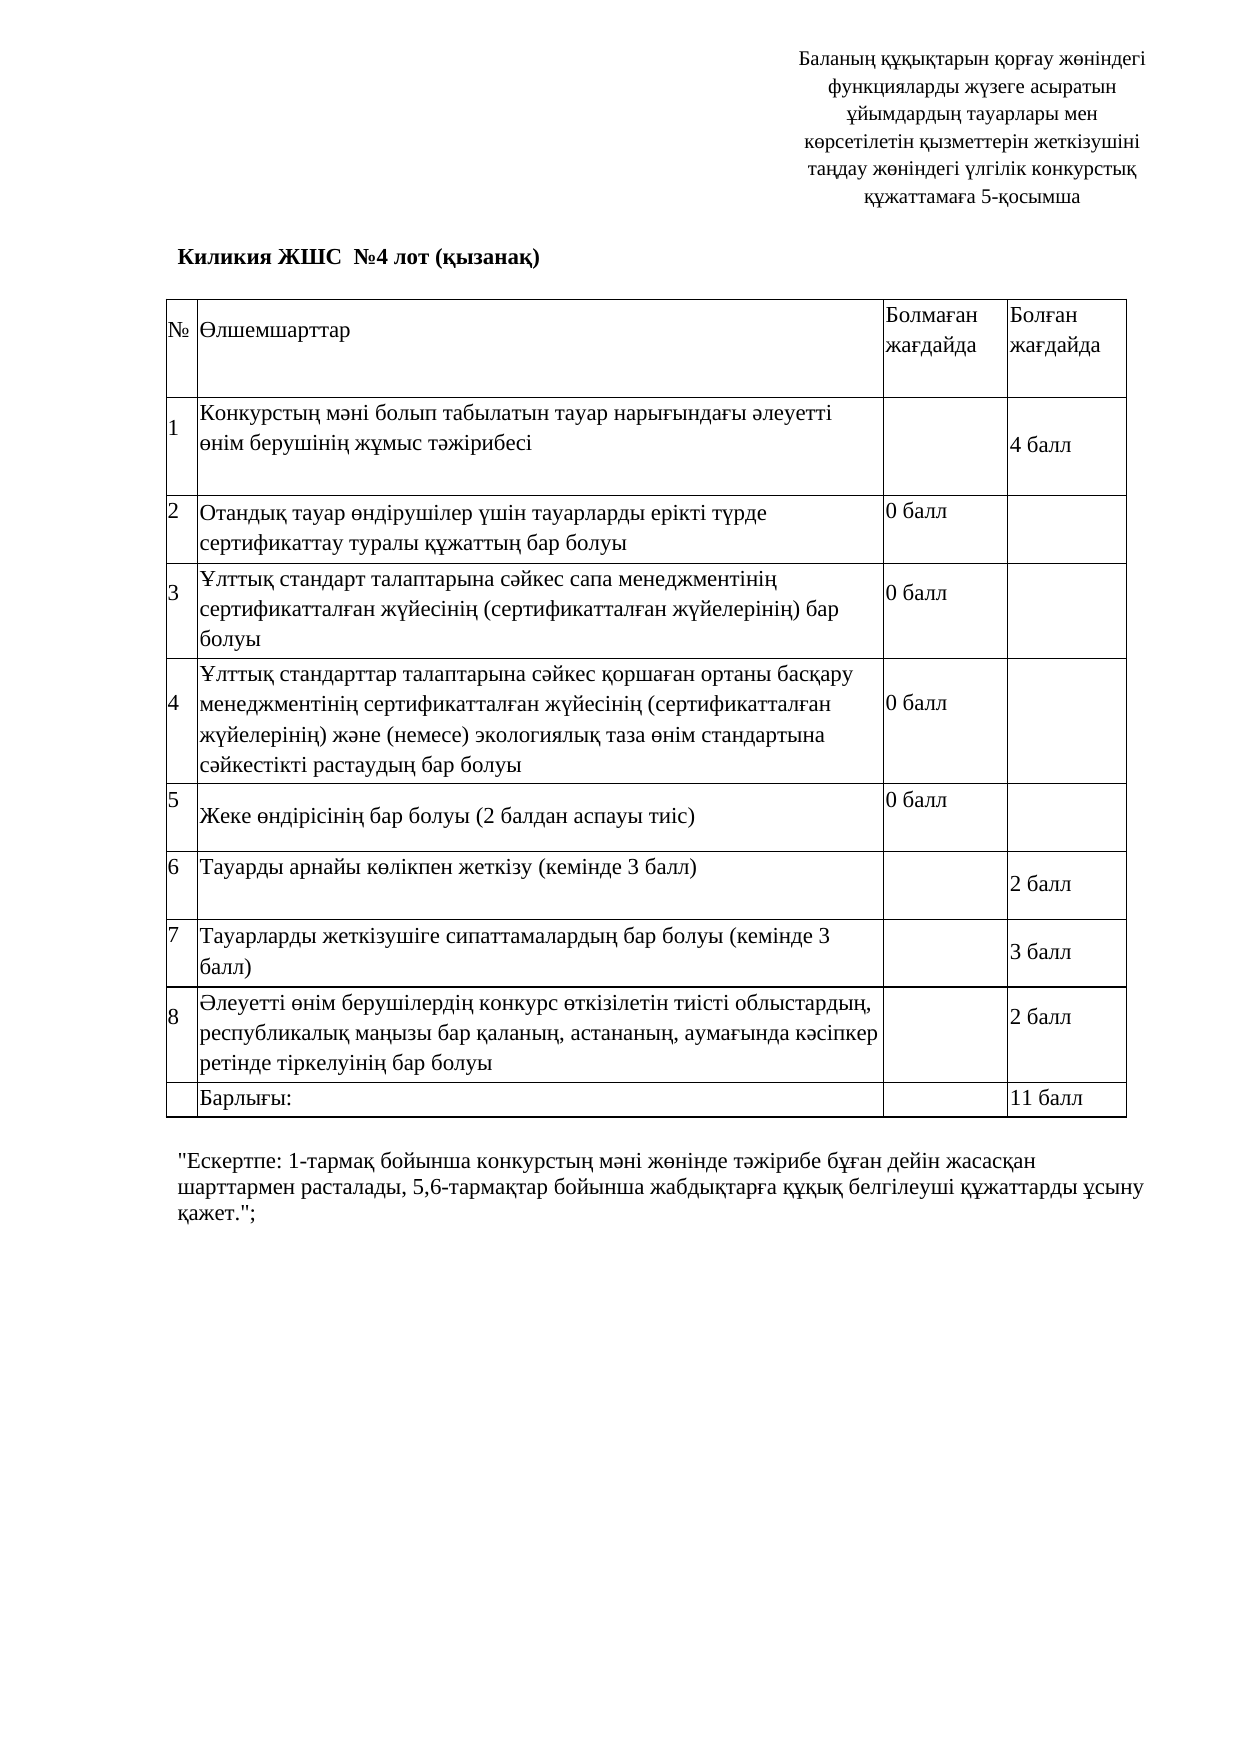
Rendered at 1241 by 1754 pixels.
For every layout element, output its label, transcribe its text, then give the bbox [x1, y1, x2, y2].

table_cell 0 балл [884, 496, 1007, 562]
table_header Өлшемшарттар [198, 300, 883, 397]
table_cell 0 балл [884, 659, 1007, 783]
table_cell Ұлттық стандарттар талаптарына сәйкес қоршаған ортаны басқару менеджментінің сертификатталған жүйесінің (сертификатталған жүйелерінің) және (немесе) экологиялық таза өнім стандартына сәйкестікті растаудың бар болуы [198, 659, 883, 783]
table_cell [884, 988, 1007, 1082]
table_cell 2 балл [1008, 988, 1126, 1082]
subtitle Киликия ЖШС №4 лот (қызанақ) [177, 243, 1152, 269]
table_cell [1008, 659, 1126, 783]
table_cell 5 [167, 784, 197, 851]
table_cell Ұлттық стандарт талаптарына сәйкес сапа менеджментінің сертификатталған жүйесінің (сертификатталған жүйелерінің) бар болуы [198, 564, 883, 658]
table_header Болған жағдайда [1008, 300, 1126, 397]
table_cell [884, 1083, 1007, 1116]
table_cell Тауарларды жеткізушіге сипаттамалардың бар болуы (кемінде 3 балл) [198, 920, 883, 986]
table_cell [1008, 564, 1126, 658]
table_cell [167, 1083, 197, 1116]
table_cell 2 балл [1008, 852, 1126, 919]
table_cell Әлеуетті өнім берушілердің конкурс өткізілетін тиісті облыстардың, республикалық маңызы бар қаланың, астананың, аумағында кәсіпкер ретінде тіркелуінің бар болуы [198, 988, 883, 1082]
text "Ескертпе: 1-тармақ бойынша конкурстың мәні жөнінде тәжірибе бұған дейін жасасқан шарттармен расталады, 5,6-тармақтар бойынша жабдықтарға құқық белгілеуші құжаттарды ұсыну қажет."; [177, 1147, 1152, 1226]
table_cell 4 [167, 659, 197, 783]
table_cell Барлығы: [198, 1083, 883, 1116]
table_header Баланың құқықтарын қорғау жөніндегі функцияларды жүзеге асыратын ұйымдардың тауарлары мен көрсетілетін қызметтерін жеткізушіні таңдау жөніндегі үлгілік конкурстық құжаттамаға 5-қосымша [791, 44, 1153, 214]
table_cell [884, 852, 1007, 919]
table_cell 3 [167, 564, 197, 658]
table_cell [1008, 496, 1126, 562]
table_cell Тауарды арнайы көлікпен жеткізу (кемінде 3 балл) [198, 852, 883, 919]
table_cell 6 [167, 852, 197, 919]
table_cell 0 балл [884, 564, 1007, 658]
table_cell 4 балл [1008, 398, 1126, 494]
table_cell Конкурстың мәні болып табылатын тауар нарығындағы әлеуетті өнім берушінің жұмыс тәжірибесі [198, 398, 883, 494]
table_cell 8 [167, 988, 197, 1082]
table_cell [1008, 784, 1126, 851]
table_cell 11 балл [1008, 1083, 1126, 1116]
table_header Болмаған жағдайда [884, 300, 1007, 397]
table_cell 0 балл [884, 784, 1007, 851]
table_cell 3 балл [1008, 920, 1126, 986]
table_cell Жеке өндірісінің бар болуы (2 балдан аспауы тиіс) [198, 784, 883, 851]
table_cell Отандық тауар өндірушілер үшін тауарларды ерікті түрде сертификаттау туралы құжаттың бар болуы [198, 496, 883, 562]
table_cell [884, 398, 1007, 494]
table_cell 1 [167, 398, 197, 494]
table_cell 2 [167, 496, 197, 562]
table_cell 7 [167, 920, 197, 986]
table_cell [884, 920, 1007, 986]
table_header № [167, 300, 197, 397]
